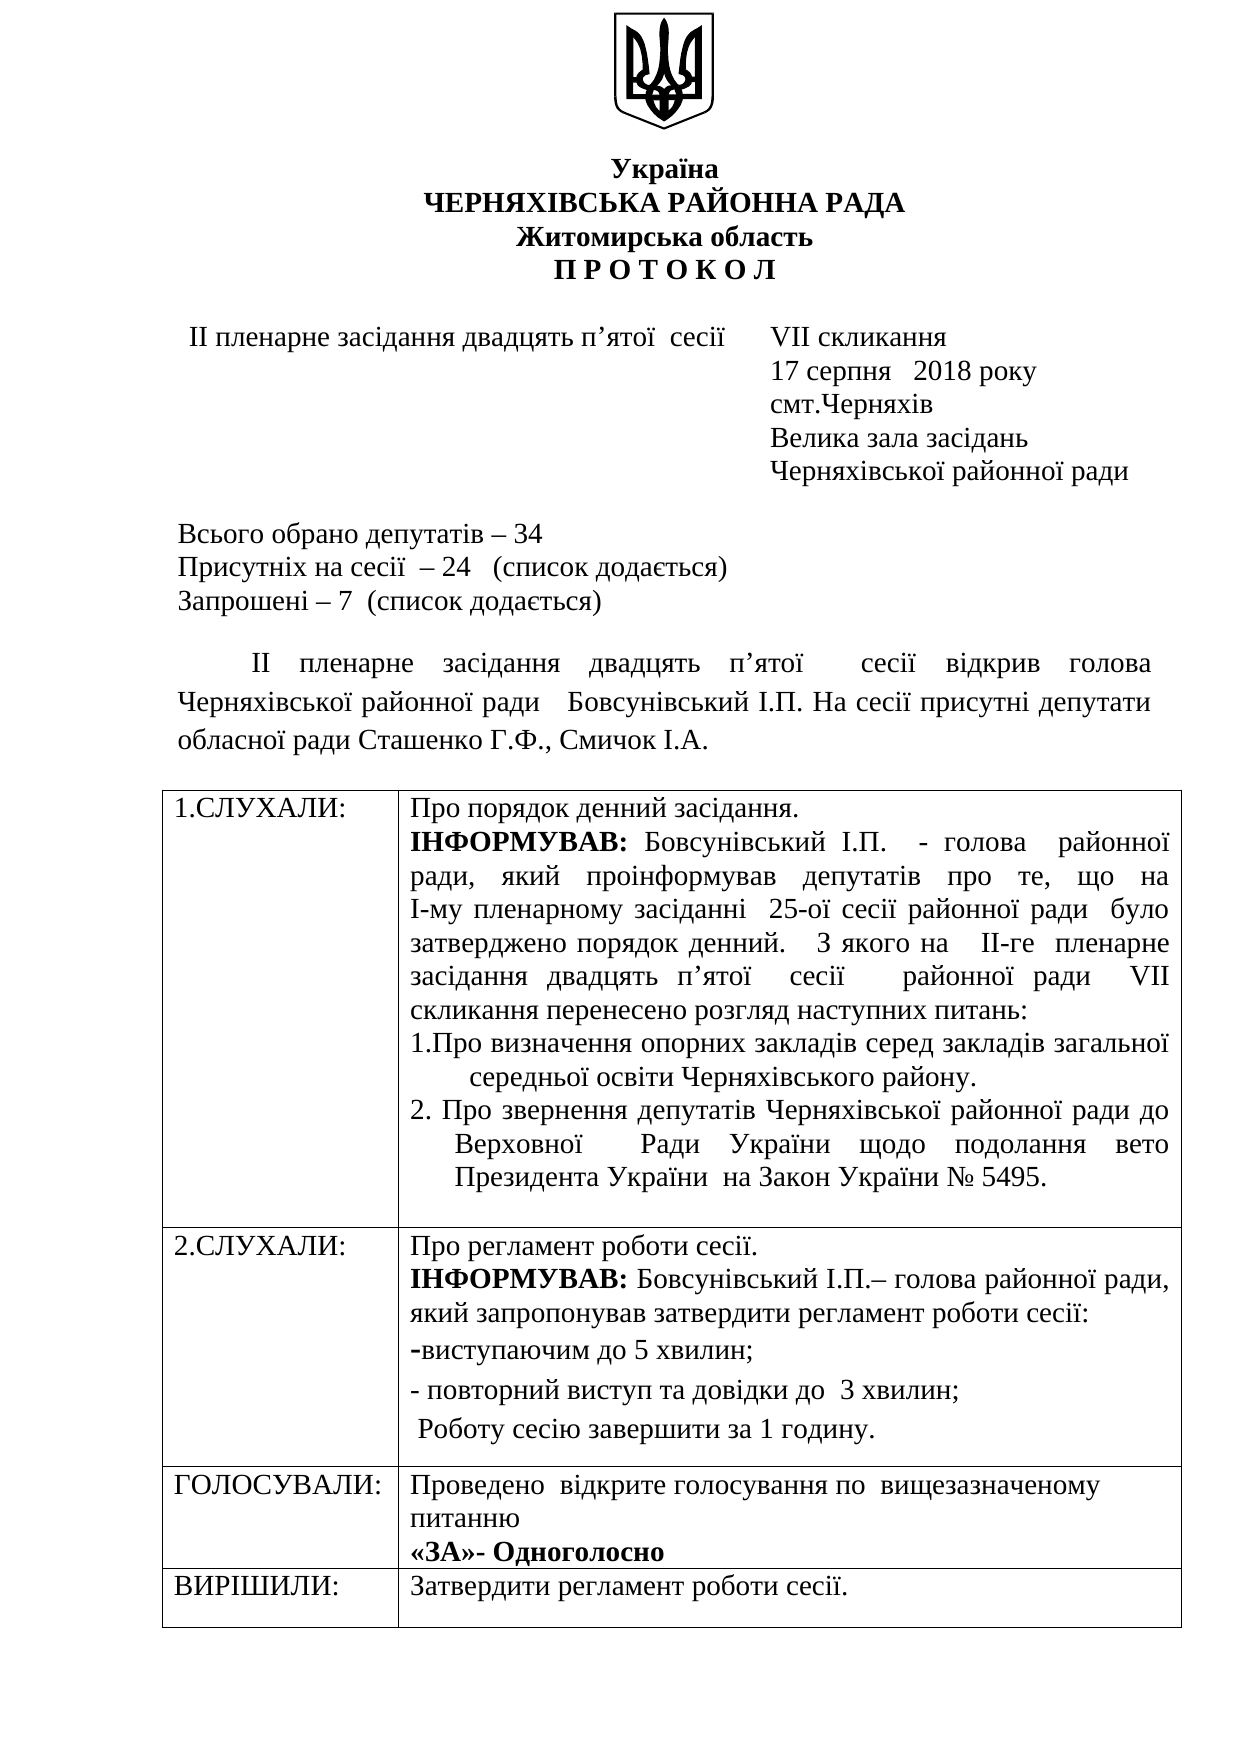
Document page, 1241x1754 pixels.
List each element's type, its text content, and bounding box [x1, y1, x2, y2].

subtitle II пленарне засідання двадцять п’ятої сесії відкрив голова Черняхівської районної ради Бовсунівський І.П. На сесії присутні депутати обласної ради Сташенко Г.Ф., Смичок І.А. [177, 645, 1152, 756]
title ЧЕРНЯХІВСЬКА РАЙОННА РАДА [177, 185, 1152, 219]
table_cell Про регламент роботи сесії. ІНФОРМУВАВ: Бовсунівський І.П.– голова районної ради, який запропонував затвердити регламент роботи сесії: -виступаючим до 5 хвилин; - повторний виступ та довідки до 3 хвилин; Роботу сесію завершити за 1 годину. [399, 1228, 1181, 1466]
text Україна [177, 152, 1152, 185]
subtitle Присутніх на сесії – 24 (список додається) [177, 549, 1152, 583]
subtitle Запрошені – 7 (список додається) [177, 583, 1152, 616]
subtitle Житомирська область [177, 219, 1152, 252]
table_header II пленарне засідання двадцять п’ятої сесії [177, 319, 758, 516]
table_header VII скликання 17 серпня 2018 року смт.Черняхів Велика зала засідань Черняхівської районної ради [759, 319, 1152, 516]
table_cell ГОЛОСУВАЛИ: [163, 1467, 398, 1567]
subtitle П Р О Т О К О Л [177, 252, 1152, 286]
table_cell ВИРІШИЛИ: [163, 1569, 398, 1627]
table_header 1.СЛУХАЛИ: [163, 791, 398, 1227]
table_header Про порядок денний засідання. ІНФОРМУВАВ: Бовсунівський І.П. - голова районної ради, який проінформував депутатів про те, що на І-му пленарному засіданні 25-ої сесії районної ради було затверджено порядок денний. З якого на II-ге пленарне засідання двадцять п’ятої сесії районної ради VII скликання перенесено розгляд наступних питань: 1.Про визначення опорних закладів серед закладів загальної середньої освіти Черняхівського району. 2. Про звернення депутатів Черняхівської районної ради до Верховної Ради України щодо подолання вето Президента України на Закон України № 5495. [399, 791, 1181, 1227]
table_cell 2.СЛУХАЛИ: [163, 1228, 398, 1466]
table_cell Проведено відкрите голосування по вищезазначеному питанню «ЗА»- Одноголосно [399, 1467, 1181, 1567]
subtitle Всього обрано депутатів – 34 [177, 516, 1152, 549]
table_cell Затвердити регламент роботи сесії. [399, 1569, 1181, 1627]
